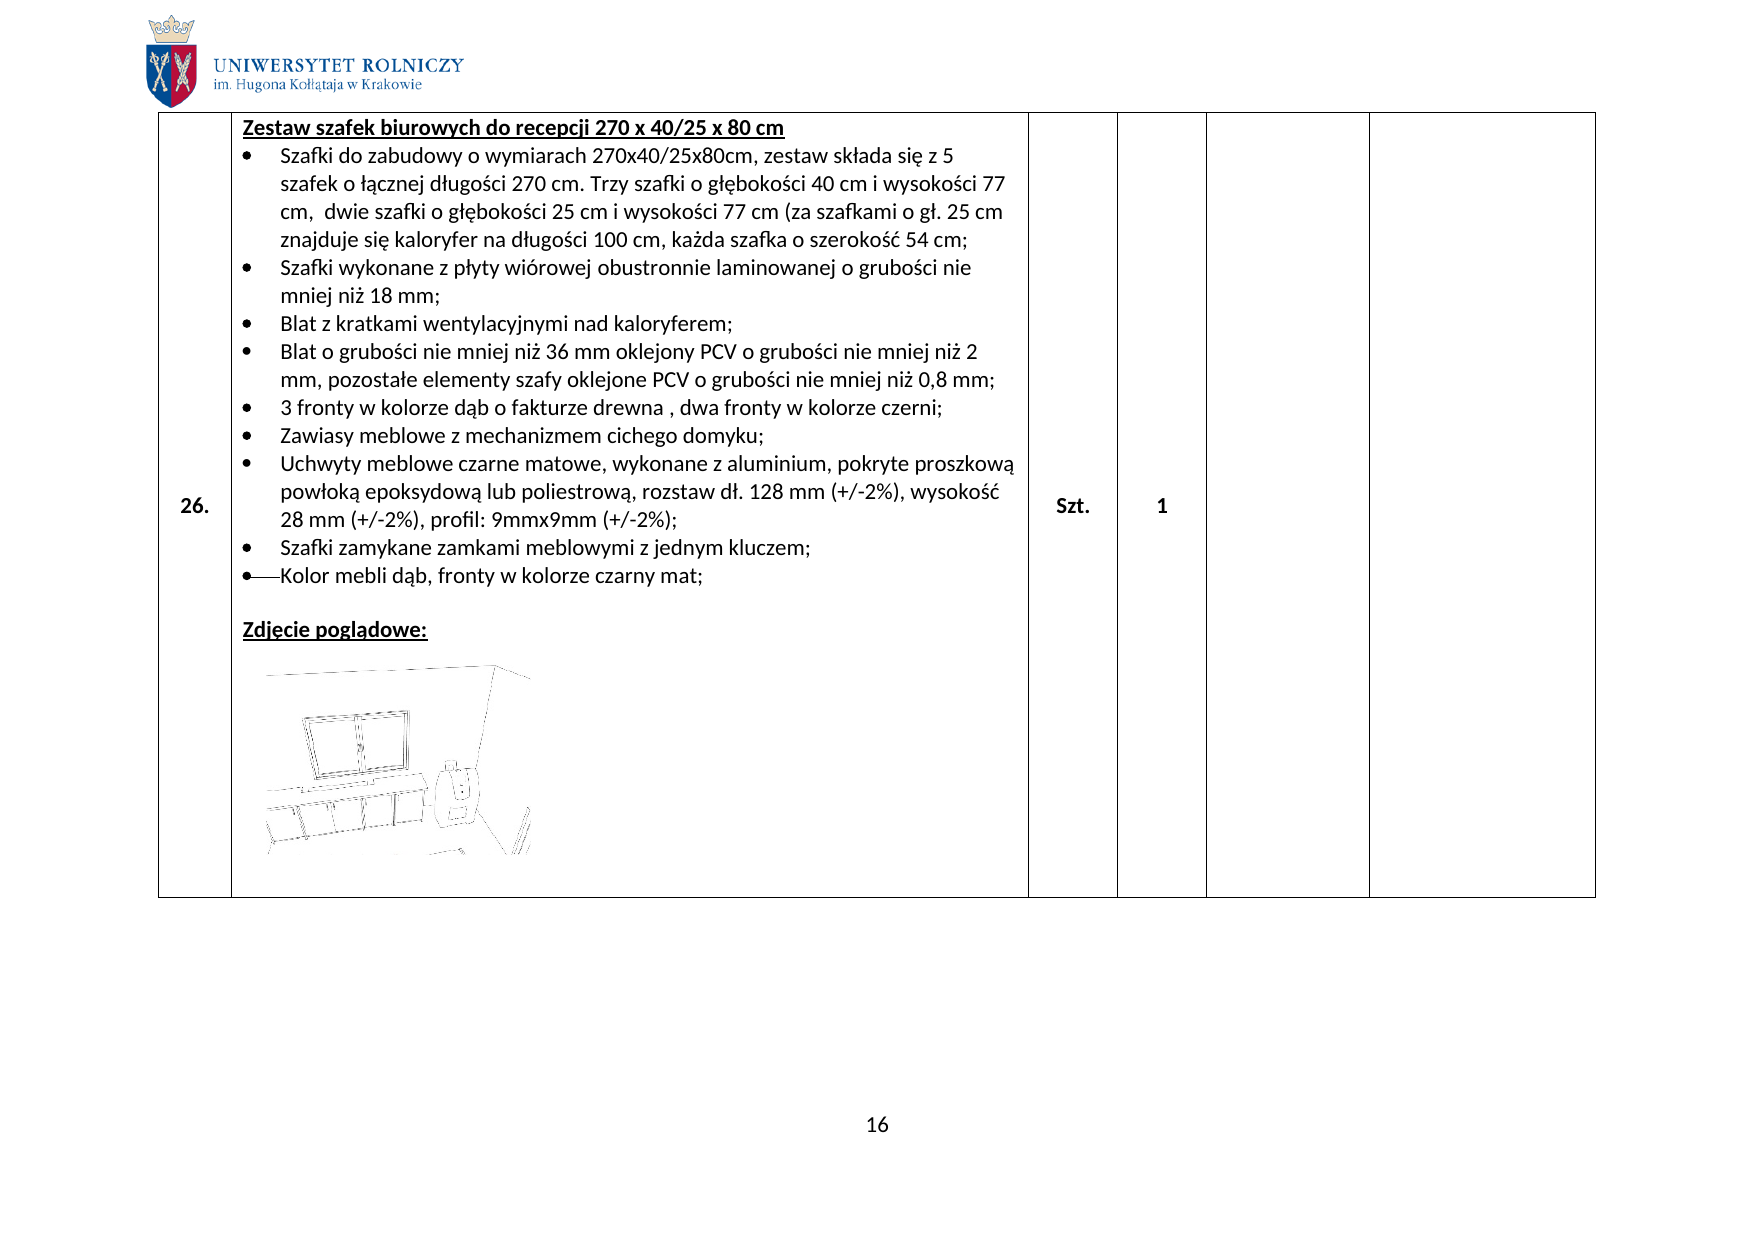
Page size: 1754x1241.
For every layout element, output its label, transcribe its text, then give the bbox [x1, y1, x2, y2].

table_cell 26. [159, 113, 231, 897]
picture [141, 15, 478, 111]
table_cell [1370, 113, 1595, 897]
table_cell Szt. [1029, 113, 1117, 897]
table_cell 1 [1118, 113, 1206, 897]
table_cell [1207, 113, 1369, 897]
table_cell Zestaw szafek biurowych do recepcji 270 x 40/25 x 80 cm Szafki do zabudowy o wymiarach 270x40/25x80cm, zestaw składa się z 5 szafek o łącznej długości 270 cm. Trzy szafki o głębokości 40 cm i wysokości 77 cm, dwie szafki o głębokości 25 cm i wysokości 77 cm (za szafkami o gł. 25 cm znajduje się kaloryfer na długości 100 cm, każda szafka o szerokość 54 cm; Szafki wykonane z płyty wiórowej obustronnie laminowanej o grubości nie mniej niż 18 mm; Blat z kratkami wentylacyjnymi nad kaloryferem; Blat o grubości nie mniej niż 36 mm oklejony PCV o grubości nie mniej niż 2 mm, pozostałe elementy szafy oklejone PCV o grubości nie mniej niż 0,8 mm; 3 fronty w kolorze dąb o fakturze drewna , dwa fronty w kolorze czerni; Zawiasy meblowe z mechanizmem cichego domyku; Uchwyty meblowe czarne matowe, wykonane z aluminium, pokryte proszkową powłoką epoksydową lub poliestrową, rozstaw dł. 128 mm (+/-2%), wysokość 28 mm (+/-2%), profil: 9mmx9mm (+/-2%); Szafki zamykane zamkami meblowymi z jednym kluczem; Kolor mebli dąb, fronty w kolorze czarny mat; Zdjęcie poglądowe: [232, 113, 1028, 897]
picture [266, 651, 531, 855]
